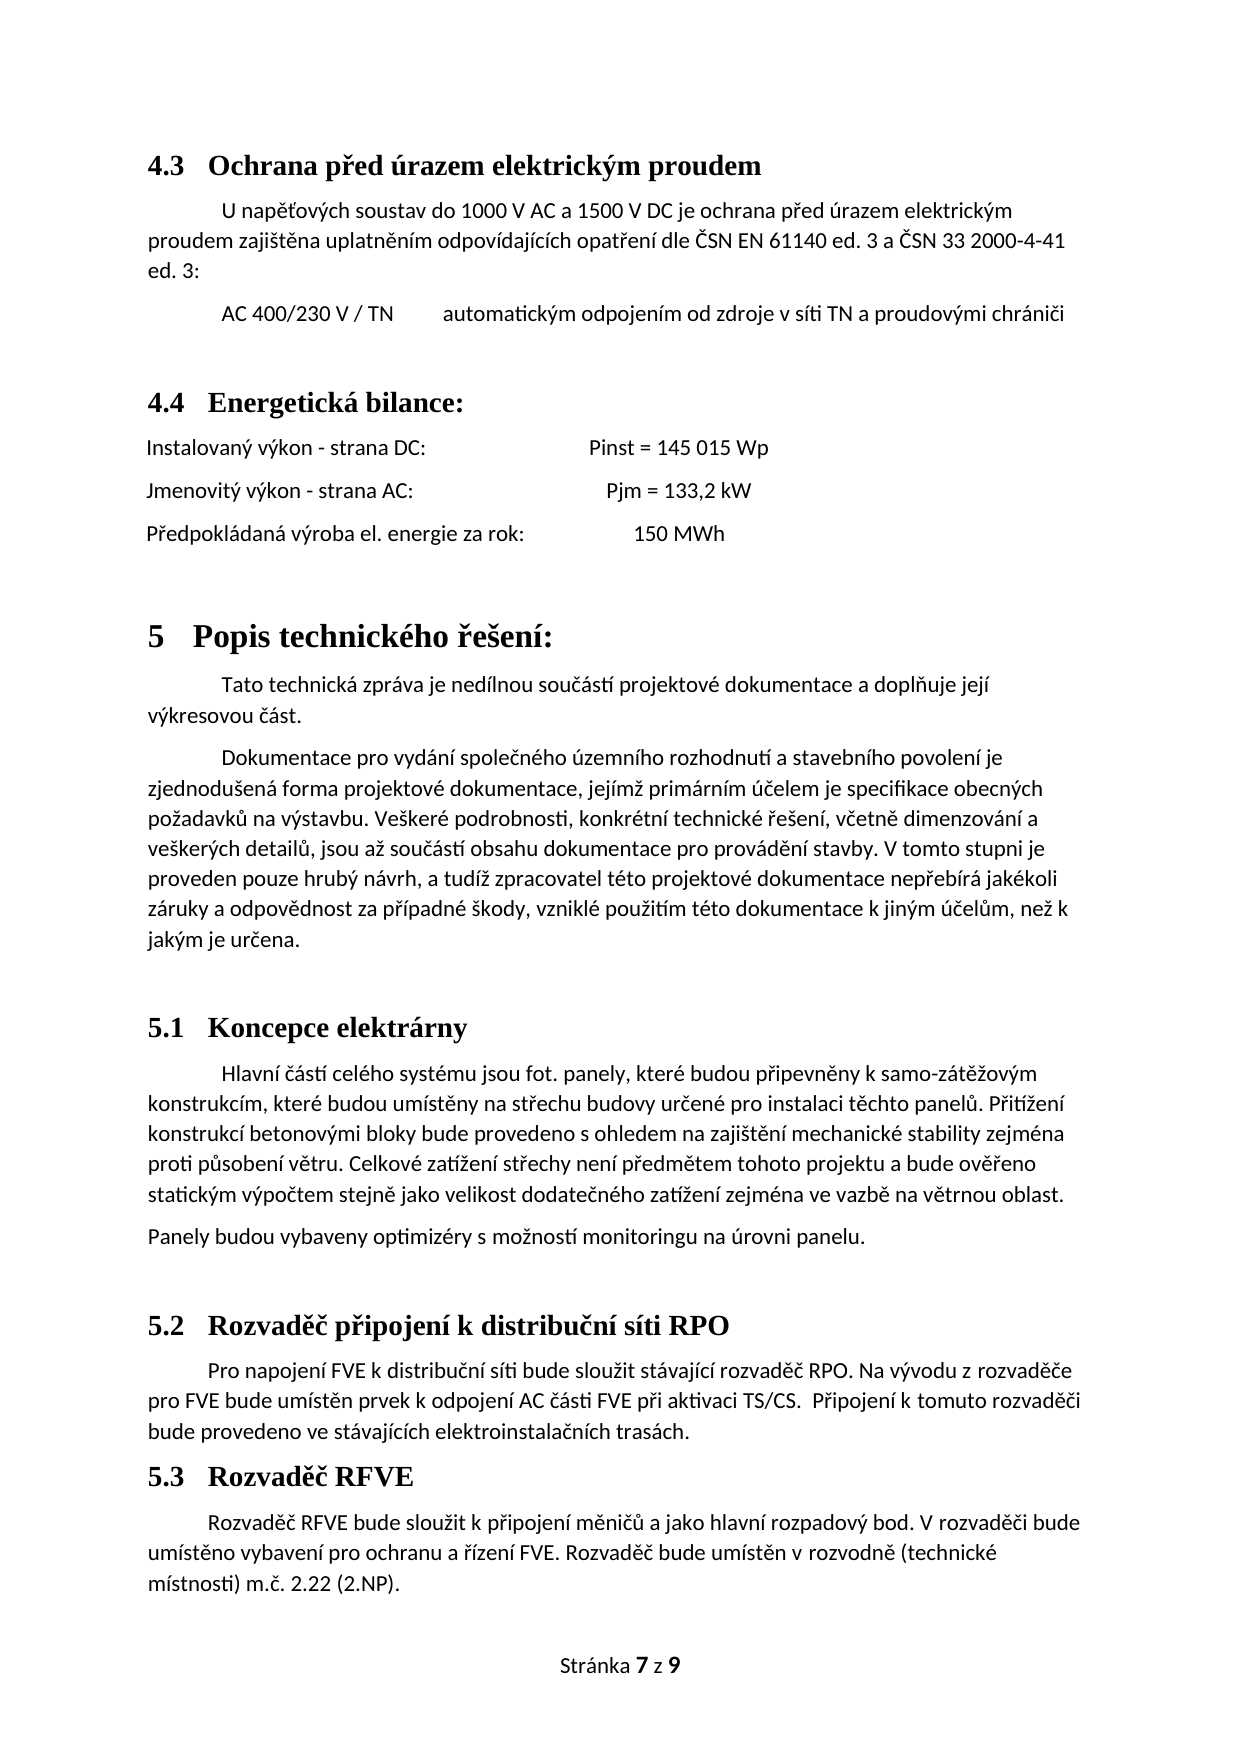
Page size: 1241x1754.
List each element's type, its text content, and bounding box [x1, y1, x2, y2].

subtitle Popis technického řešení: [148, 617, 1093, 655]
text Hlavní částí celého systému jsou fot. panely, které budou připevněny k samo-zátěžovým konstrukcím, které budou umístěny na střechu budovy určené pro instalaci těchto panelů. Přitížení konstrukcí betonovými bloky bude provedeno s ohledem na zajištění mechanické stability zejména proti působení větru. Celkové zatížení střechy není předmětem tohoto projektu a bude ověřeno statickým výpočtem stejně jako velikost dodatečného zatížení zejména ve vazbě na větrnou oblast. [148, 1059, 1093, 1208]
text Tato technická zpráva je nedílnou součástí projektové dokumentace a doplňuje její výkresovou část. [148, 671, 1093, 729]
text Dokumentace pro vydání společného územního rozhodnutí a stavebního povolení je zjednodušená forma projektové dokumentace, jejímž primárním účelem je specifikace obecných požadavků na výstavbu. Veškeré podrobnosti, konkrétní technické řešení, včetně dimenzování a veškerých detailů, jsou až součástí obsahu dokumentace pro provádění stavby. V tomto stupni je proveden pouze hrubý návrh, a tudíž zpracovatel této projektové dokumentace nepřebírá jakékoli záruky a odpovědnost za případné škody, vzniklé použitím této dokumentace k jiným účelům, než k jakým je určena. [148, 743, 1093, 953]
subtitle Koncepce elektrárny [148, 1010, 1093, 1044]
text Předpokládaná výroba el. energie za rok: 150 MWh [146, 519, 1093, 547]
text Rozvaděč RFVE bude sloužit k připojení měničů a jako hlavní rozpadový bod. V rozvaděči bude umístěno vybavení pro ochranu a řízení FVE. Rozvaděč bude umístěn v rozvodně (technické místnosti) m.č. 2.22 (2.NP). [148, 1508, 1093, 1597]
subtitle Rozvaděč RFVE [148, 1459, 1093, 1493]
text Pro napojení FVE k distribuční síti bude sloužit stávající rozvaděč RPO. Na vývodu z rozvaděče pro FVE bude umístěn prvek k odpojení AC části FVE při aktivaci TS/CS. Připojení k tomuto rozvaděči bude provedeno ve stávajících elektroinstalačních trasách. [148, 1356, 1093, 1445]
text AC 400/230 V / TN automatickým odpojením od zdroje v síti TN a proudovými chrániči [148, 299, 1093, 327]
text Jmenovitý výkon - strana AC: Pjm = 133,2 kW [146, 476, 1093, 504]
subtitle Energetická bilance: [148, 385, 1093, 418]
text Instalovaný výkon - strana DC: Pinst = 145 015 Wp [146, 433, 1093, 461]
subtitle Ochrana před úrazem elektrickým proudem [148, 148, 1093, 181]
text Panely budou vybaveny optimizéry s možností monitoringu na úrovni panelu. [148, 1222, 1093, 1250]
text U napěťových soustav do 1000 V AC a 1500 V DC je ochrana před úrazem elektrickým proudem zajištěna uplatněním odpovídajících opatření dle ČSN EN 61140 ed. 3 a ČSN 33 2000-4-41 ed. 3: [148, 196, 1093, 285]
subtitle Rozvaděč připojení k distribuční síti RPO [148, 1308, 1093, 1341]
